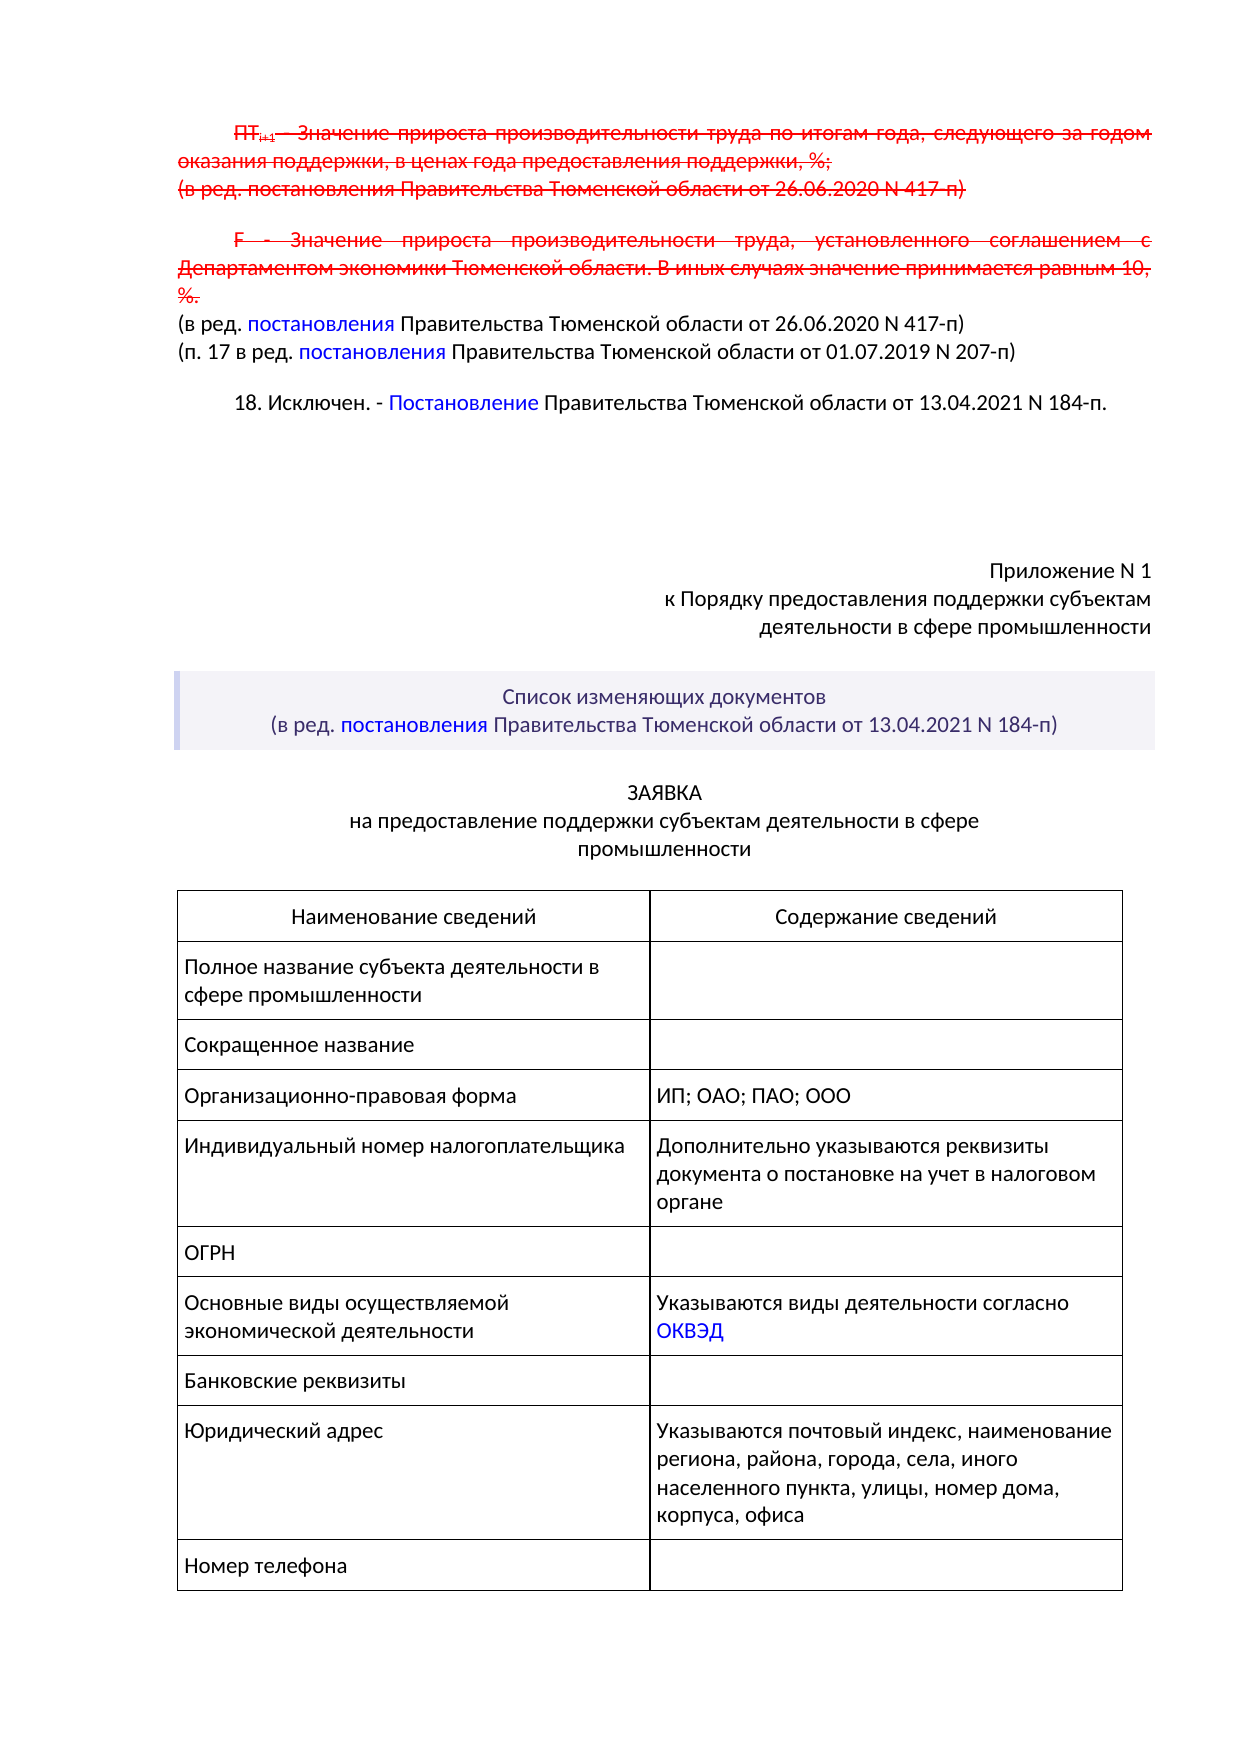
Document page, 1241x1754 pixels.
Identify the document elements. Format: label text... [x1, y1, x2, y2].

table_cell [651, 1540, 1122, 1589]
table_header Наименование сведений [178, 891, 649, 941]
text на предоставление поддержки субъектам деятельности в сфере [177, 806, 1152, 834]
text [177, 174, 1152, 202]
text F - Значение прироста производительности труда, установленного соглашением с Департаментом экономики Тюменской области. В иных случаях значение принимается равным 10, %. [177, 225, 1152, 309]
text 18. Исключен. - Постановление Правительства Тюменской области от 13.04.2021 N 184-п. [177, 388, 1152, 416]
table_cell Сокращенное название [178, 1020, 649, 1069]
table_cell Дополнительно указываются реквизиты документа о постановке на учет в налоговом органе [651, 1121, 1122, 1226]
table_cell [651, 1020, 1122, 1069]
table_cell Организационно-правовая форма [178, 1070, 649, 1119]
text Приложение N 1 [177, 556, 1152, 584]
table_cell Указываются почтовый индекс, наименование региона, района, города, села, иного населенного пункта, улицы, номер дома, корпуса, офиса [651, 1406, 1122, 1539]
table_cell [651, 1356, 1122, 1405]
text (в ред. постановления Правительства Тюменской области от 26.06.2020 N 417-п) [177, 309, 1152, 337]
table_cell Основные виды осуществляемой экономической деятельности [178, 1277, 649, 1354]
table_cell ИП; ОАО; ПАО; ООО [651, 1070, 1122, 1119]
table_cell ОГРН [178, 1227, 649, 1276]
text промышленности [177, 834, 1152, 862]
table_header Список изменяющих документов (в ред. постановления Правительства Тюменской области от 13.04.2021 N 184-п) [180, 671, 1149, 750]
text ЗАЯВКА [177, 778, 1152, 806]
table_cell Индивидуальный номер налогоплательщика [178, 1121, 649, 1226]
text деятельности в сфере промышленности [177, 612, 1152, 640]
table_cell Банковские реквизиты [178, 1356, 649, 1405]
table_cell [651, 1227, 1122, 1276]
text к Порядку предоставления поддержки субъектам [177, 584, 1152, 612]
text (п. 17 в ред. постановления Правительства Тюменской области от 01.07.2019 N 207-п) [177, 337, 1152, 365]
table_cell [651, 942, 1122, 1019]
table_cell Указываются виды деятельности согласно ОКВЭД [651, 1277, 1122, 1354]
table_cell Номер телефона [178, 1540, 649, 1589]
text ПТi+1 - Значение прироста производительности труда по итогам года, следующего за годом оказания поддержки, в ценах года предоставления поддержки, %; [177, 118, 1152, 174]
table_header Содержание сведений [651, 891, 1122, 941]
table_cell Полное название субъекта деятельности в сфере промышленности [178, 942, 649, 1019]
table_cell Юридический адрес [178, 1406, 649, 1539]
